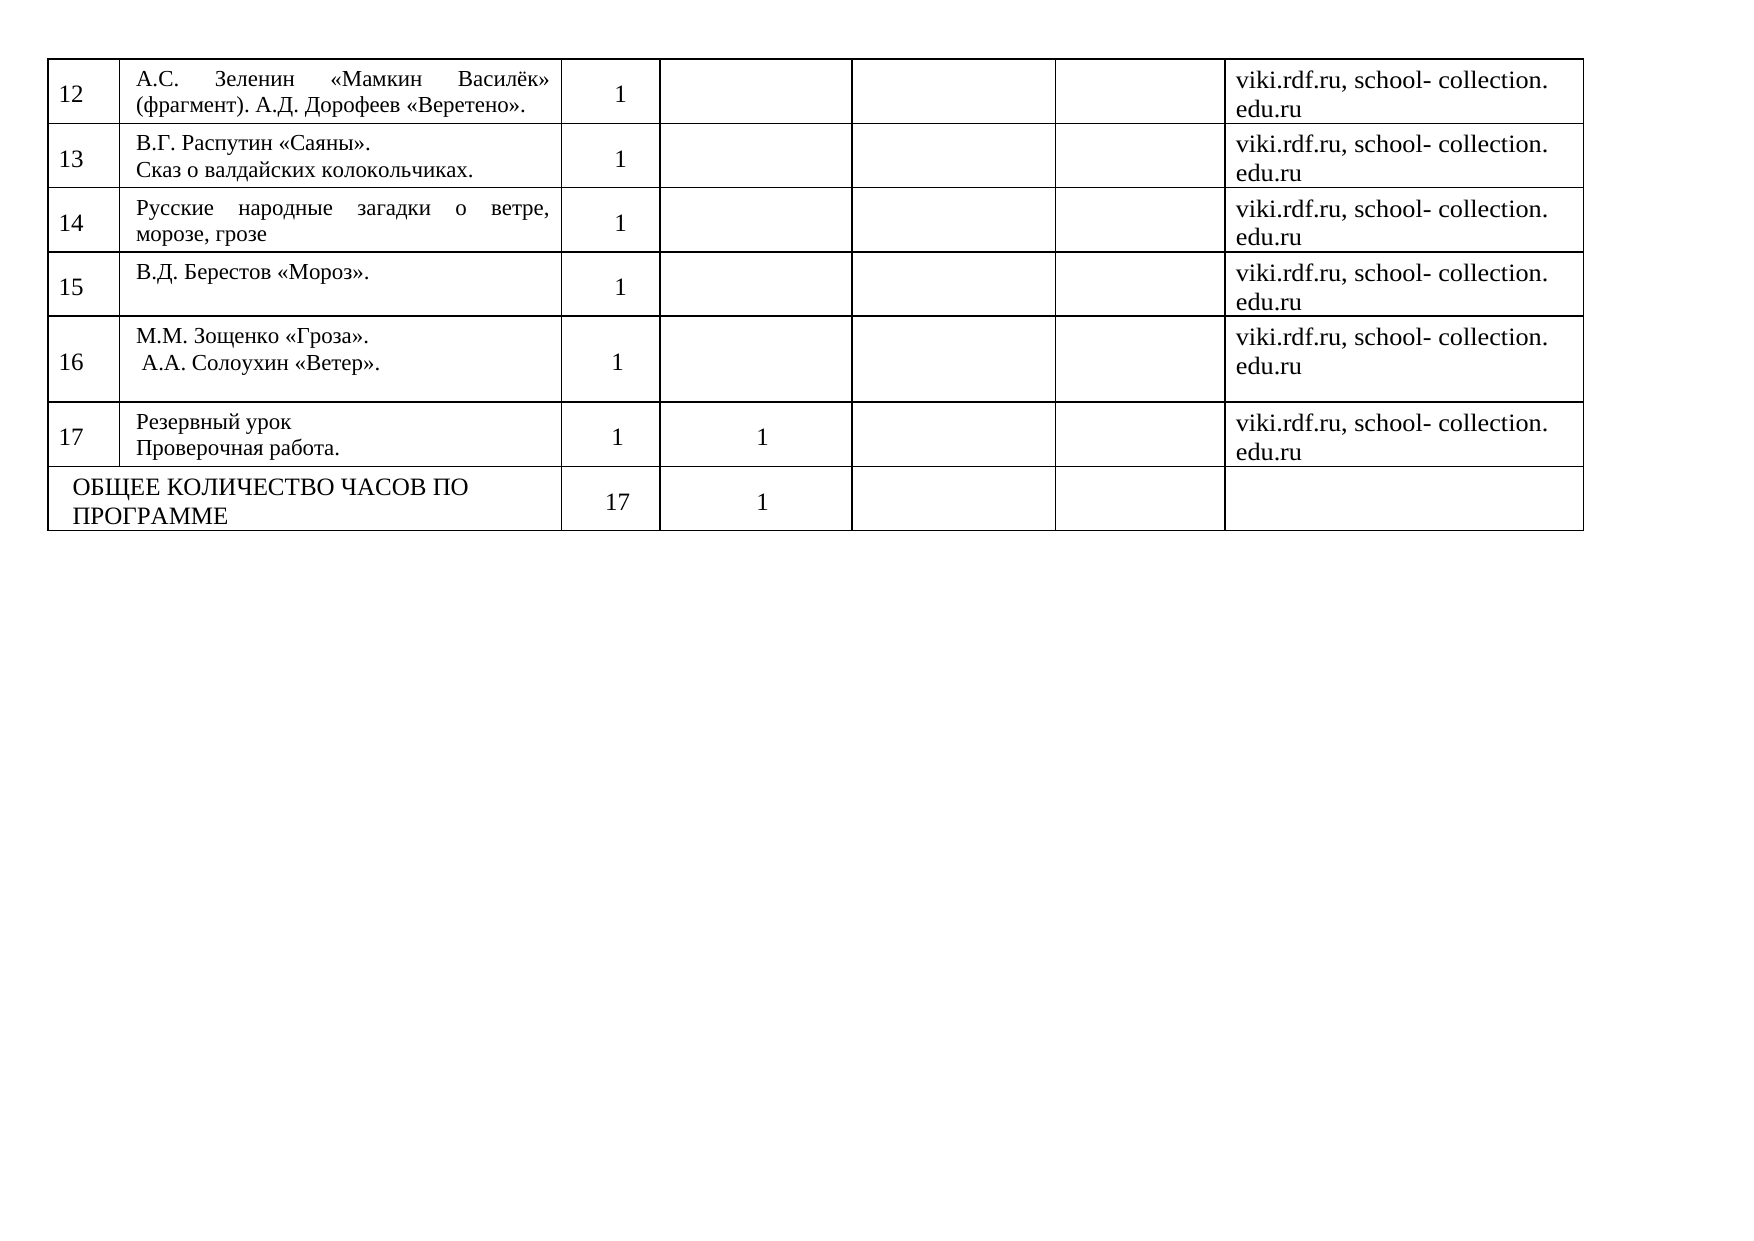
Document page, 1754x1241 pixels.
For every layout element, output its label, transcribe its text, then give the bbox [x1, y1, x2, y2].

table_cell 1 [661, 467, 851, 530]
table_cell 1 [562, 253, 659, 315]
table_cell [1056, 124, 1224, 187]
table_cell [1056, 60, 1224, 123]
table_cell В.Г. Распутин «Саяны». Сказ о валдайских колокольчиках. [120, 124, 561, 187]
table_cell 1 [562, 403, 659, 466]
table_cell [853, 467, 1055, 530]
table_cell viki.rdf.ru, school- collection. edu.ru [1226, 188, 1583, 251]
table_cell [853, 317, 1055, 401]
table_cell [661, 188, 851, 251]
table_cell 13 [49, 124, 119, 187]
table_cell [1226, 60, 1583, 123]
table_cell viki.rdf.ru, school- collection. edu.ru [1226, 253, 1583, 315]
table_cell 16 [49, 317, 119, 401]
table_cell Русские народные загадки о ветре, морозе, грозе [120, 188, 561, 251]
table_cell [853, 253, 1055, 315]
table_cell [661, 60, 851, 123]
table_cell [661, 253, 851, 315]
table_cell М.М. Зощенко «Гроза». А.А. Солоухин «Ветер». [120, 317, 561, 401]
table_cell viki.rdf.ru, school- collection. edu.ru [1226, 317, 1583, 401]
table_cell [1056, 253, 1224, 315]
table_cell [853, 124, 1055, 187]
table_cell Резервный урок Проверочная работа. [120, 403, 561, 466]
table_cell 12 [49, 60, 119, 123]
table_cell [1226, 467, 1583, 530]
table_cell [853, 188, 1055, 251]
table_cell 1 [562, 60, 659, 123]
table_cell В.Д. Берестов «Мороз». [120, 253, 561, 315]
table_cell 1 [562, 188, 659, 251]
table_cell 17 [562, 467, 659, 530]
table_cell [661, 317, 851, 401]
table_cell 17 [49, 403, 119, 466]
table_cell [853, 403, 1055, 466]
table_cell [1056, 317, 1224, 401]
table_cell 14 [49, 188, 119, 251]
table_cell А.С. Зеленин «Мамкин Василёк» (фрагмент). А.Д. Дорофеев «Веретено». [120, 60, 561, 123]
table_cell [853, 60, 1055, 123]
table_cell 15 [49, 253, 119, 315]
table_cell 1 [562, 124, 659, 187]
table_cell 1 [661, 403, 851, 466]
table_cell [1056, 188, 1224, 251]
table_cell [1056, 403, 1224, 466]
table_cell viki.rdf.ru, school- collection. edu.ru [1226, 124, 1583, 187]
table_cell 1 [562, 317, 659, 401]
table_cell viki.rdf.ru, school- collection. edu.ru [1226, 403, 1583, 466]
table_cell ОБЩЕЕ КОЛИЧЕСТВО ЧАСОВ ПО ПРОГРАММЕ [49, 467, 561, 530]
table_cell [1056, 467, 1224, 530]
table_cell [661, 124, 851, 187]
